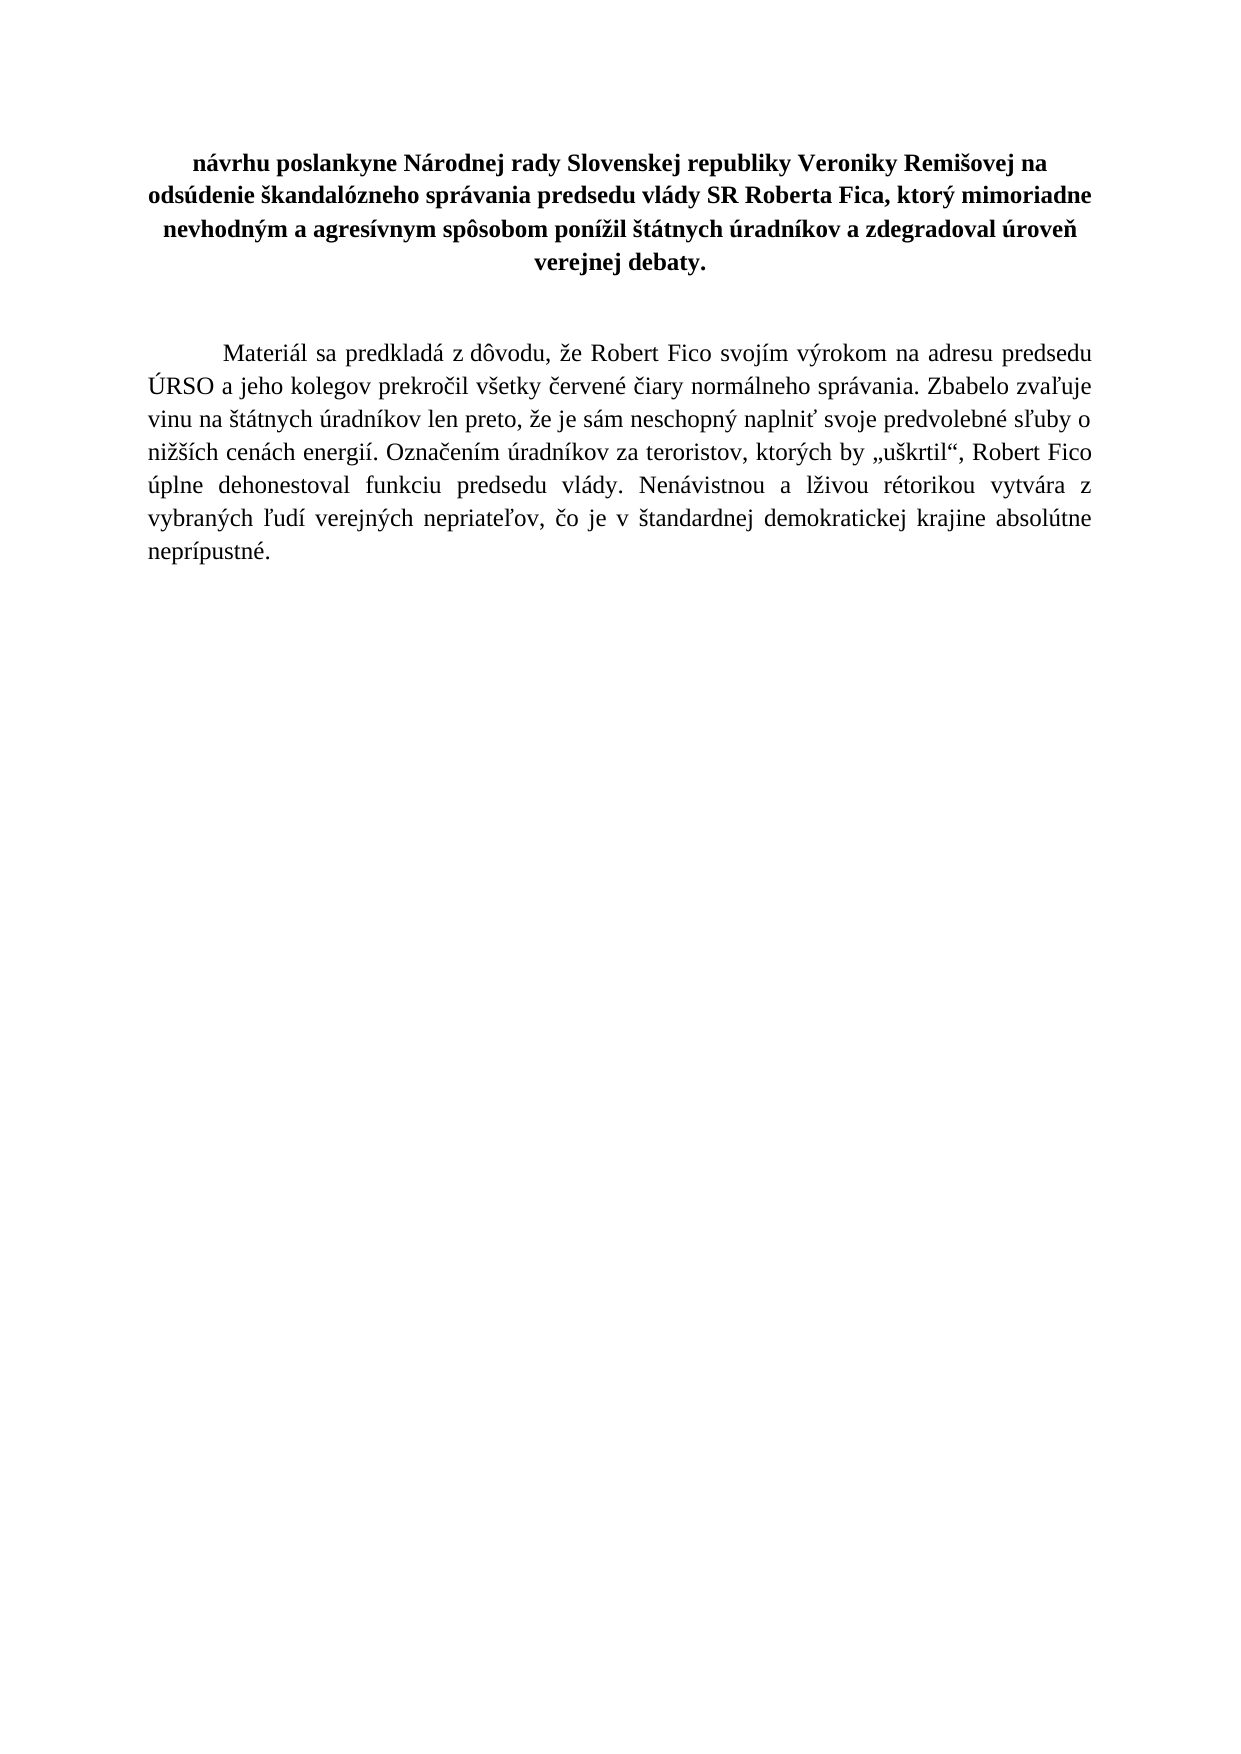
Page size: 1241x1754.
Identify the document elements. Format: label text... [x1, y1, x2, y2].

text Materiál sa predkladá z dôvodu, že Robert Fico svojím výrokom na adresu predsedu ÚRSO a jeho kolegov prekročil všetky červené čiary normálneho správania. Zbabelo zvaľuje vinu na štátnych úradníkov len preto, že je sám neschopný naplniť svoje predvolebné sľuby o nižších cenách energií. Označením úradníkov za teroristov, ktorých by „uškrtil“, Robert Fico úplne dehonestoval funkciu predsedu vlády. Nenávistnou a lživou rétorikou vytvára z vybraných ľudí verejných nepriateľov, čo je v štandardnej demokratickej krajine absolútne neprípustné. [148, 338, 1093, 564]
text návrhu poslankyne Národnej rady Slovenskej republiky Veroniky Remišovej na odsúdenie škandalózneho správania predsedu vlády SR Roberta Fica, ktorý mimoriadne nevhodným a agresívnym spôsobom ponížil štátnych úradníkov a zdegradoval úroveň verejnej debaty. [148, 148, 1093, 275]
